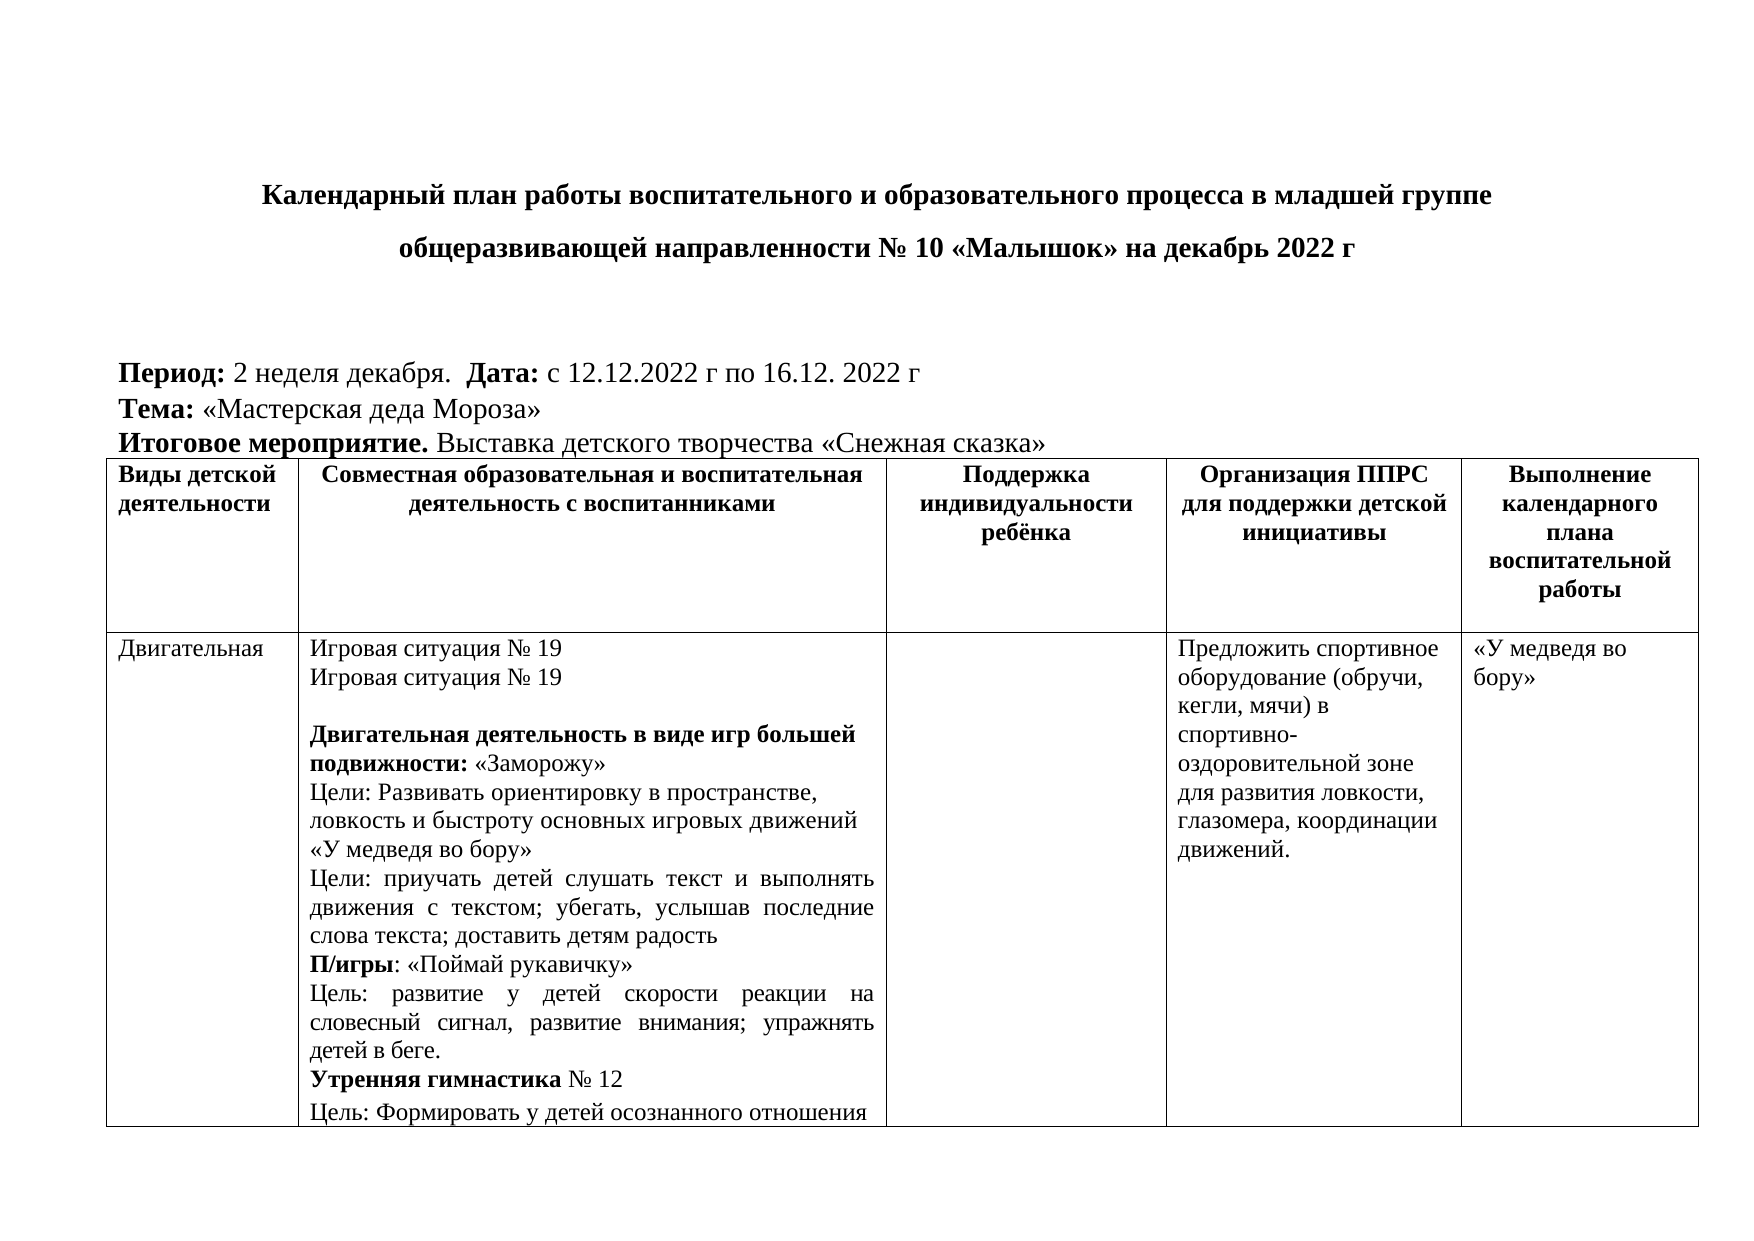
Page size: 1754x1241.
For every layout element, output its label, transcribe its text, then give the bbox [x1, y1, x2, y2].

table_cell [1167, 633, 1461, 1126]
text Период: 2 неделя декабря. Дата: с 12.12.2022 г по 16.12. 2022 г [118, 355, 1636, 389]
text общеразвивающей направленности № 10 «Малышок» на декабрь 2022 г [118, 230, 1636, 263]
table_header Виды детской деятельности [107, 459, 298, 632]
table_cell Двигательная [107, 633, 298, 1126]
table_header Поддержка индивидуальности ребёнка [887, 459, 1166, 632]
table_cell [887, 633, 1166, 1126]
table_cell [299, 633, 886, 1126]
text Календарный план работы воспитательного и образовательного процесса в младшей группе [118, 177, 1636, 211]
text Тема: «Мастерская деда Мороза» [118, 391, 1636, 425]
text Итоговое мероприятие. Выставка детского творчества «Снежная сказка» [118, 425, 1636, 458]
table_header Организация ППРС для поддержки детской инициативы [1167, 459, 1461, 632]
table_cell «У медведя во бору» [1462, 633, 1698, 1126]
table_header Выполнение календарного плана воспитательной работы [1462, 459, 1698, 632]
table_header Совместная образовательная и воспитательная деятельность с воспитанниками [299, 459, 886, 632]
